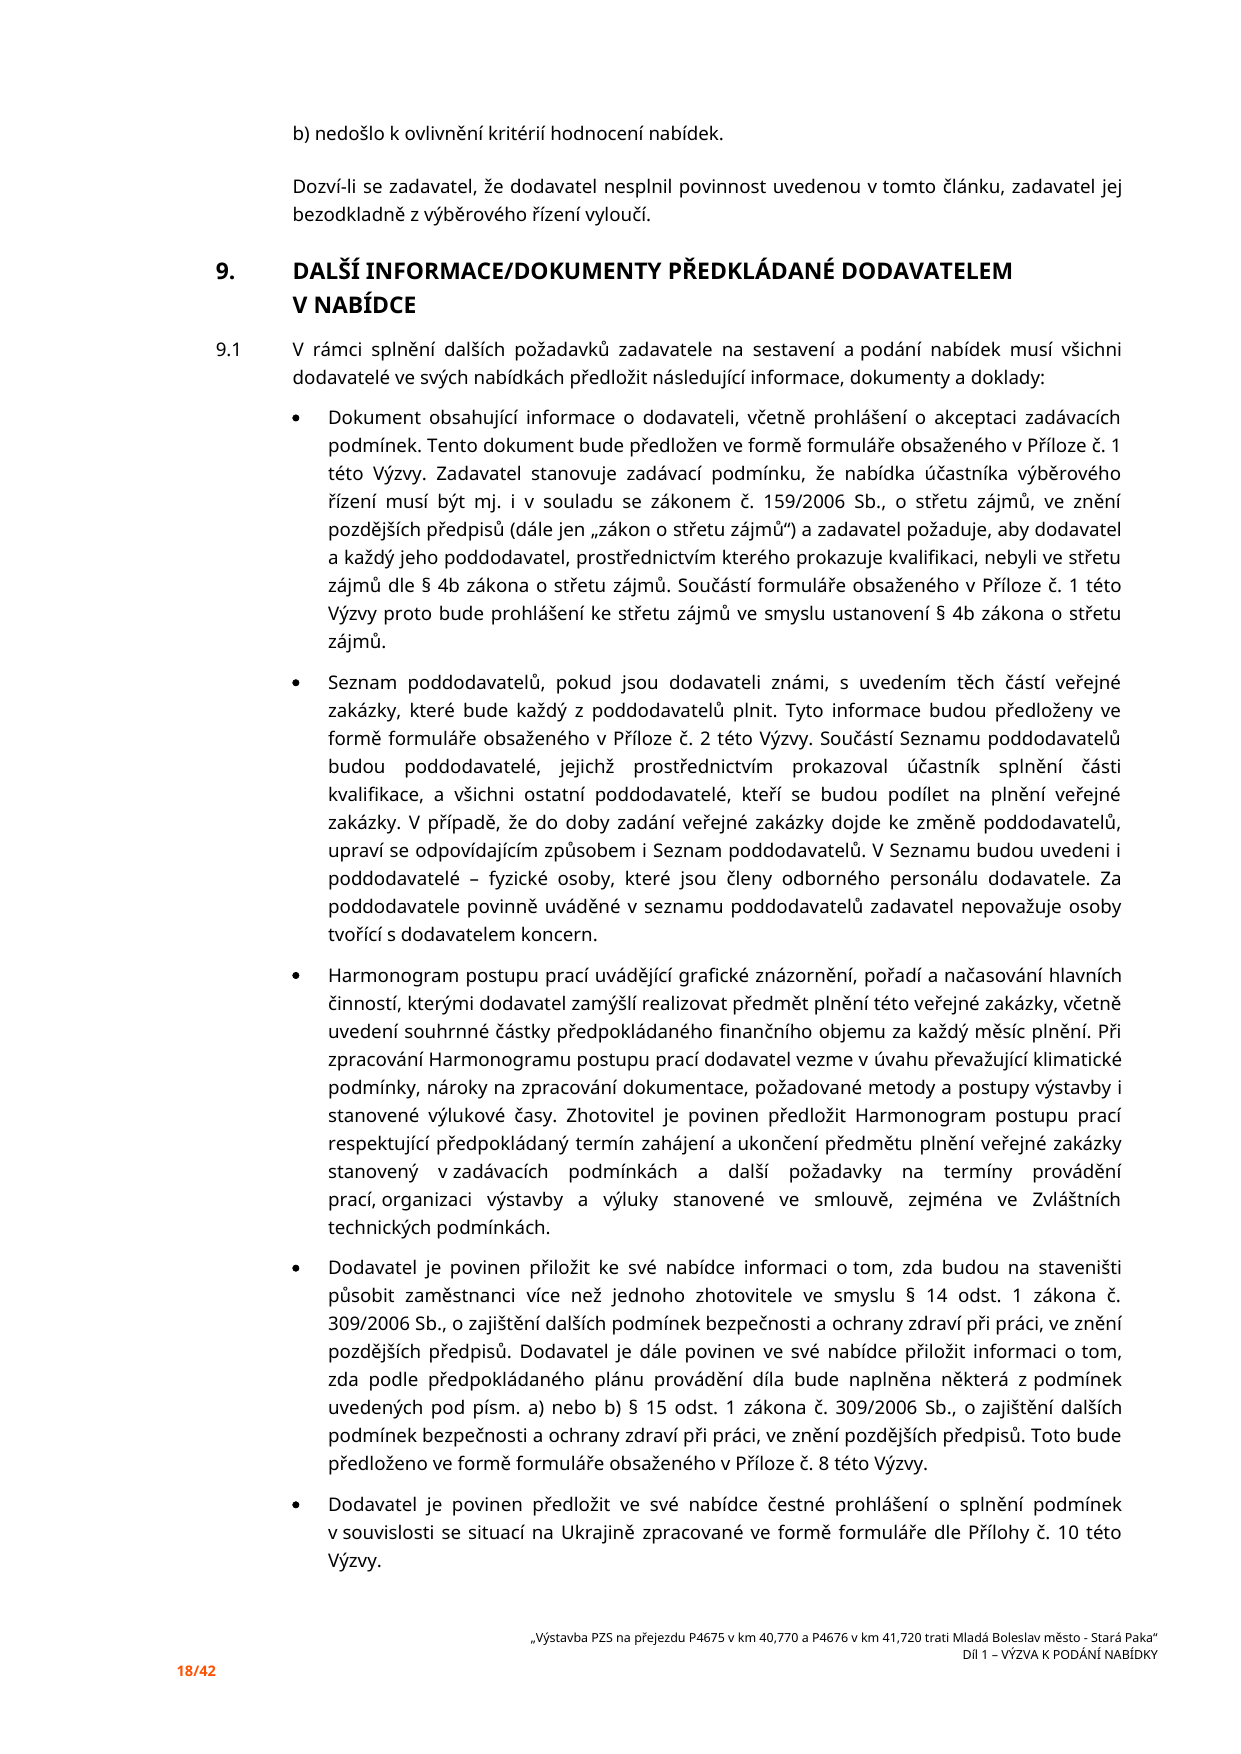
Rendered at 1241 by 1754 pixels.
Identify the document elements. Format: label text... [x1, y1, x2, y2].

text DALŠÍ INFORMACE/DOKUMENTY PŘEDKLÁDANÉ DODAVATELEM V NABÍDCE [216, 255, 1122, 320]
text V rámci splnění dalších požadavků zadavatele na sestavení a podání nabídek musí všichni dodavatelé ve svých nabídkách předložit následující informace, dokumenty a doklady: [216, 336, 1122, 389]
text b) nedošlo k ovlivnění kritérií hodnocení nabídek. [292, 121, 1122, 146]
text Dokument obsahující informace o dodavateli, včetně prohlášení o akceptaci zadávacích podmínek. Tento dokument bude předložen ve formě formuláře obsaženého v Příloze č. 1 této Výzvy. Zadavatel stanovuje zadávací podmínku, že nabídka účastníka výběrového řízení musí být mj. i v souladu se zákonem č. 159/2006 Sb., o střetu zájmů, ve znění pozdějších předpisů (dále jen „zákon o střetu zájmů“) a zadavatel požaduje, aby dodavatel a každý jeho poddodavatel, prostřednictvím kterého prokazuje kvalifikaci, nebyli ve střetu zájmů dle § 4b zákona o střetu zájmů. Součástí formuláře obsaženého v Příloze č. 1 této Výzvy proto bude prohlášení ke střetu zájmů ve smyslu ustanovení § 4b zákona o střetu zájmů. [292, 404, 1122, 654]
text Dodavatel je povinen přiložit ke své nabídce informaci o tom, zda budou na staveništi působit zaměstnanci více než jednoho zhotovitele ve smyslu § 14 odst. 1 zákona č. 309/2006 Sb., o zajištění dalších podmínek bezpečnosti a ochrany zdraví při práci, ve znění pozdějších předpisů. Dodavatel je dále povinen ve své nabídce přiložit informaci o tom, zda podle předpokládaného plánu provádění díla bude naplněna některá z podmínek uvedených pod písm. a) nebo b) § 15 odst. 1 zákona č. 309/2006 Sb., o zajištění dalších podmínek bezpečnosti a ochrany zdraví při práci, ve znění pozdějších předpisů. Toto bude předloženo ve formě formuláře obsaženého v Příloze č. 8 této Výzvy. [292, 1254, 1122, 1476]
text Harmonogram postupu prací uvádějící grafické znázornění, pořadí a načasování hlavních činností, kterými dodavatel zamýšlí realizovat předmět plnění této veřejné zakázky, včetně uvedení souhrnné částky předpokládaného finančního objemu za každý měsíc plnění. Při zpracování Harmonogramu postupu prací dodavatel vezme v úvahu převažující klimatické podmínky, nároky na zpracování dokumentace, požadované metody a postupy výstavby i stanovené výlukové časy. Zhotovitel je povinen předložit Harmonogram postupu prací respektující předpokládaný termín zahájení a ukončení předmětu plnění veřejné zakázky stanovený v zadávacích podmínkách a další požadavky na termíny provádění prací, organizaci výstavby a výluky stanovené ve smlouvě, zejména ve Zvláštních technických podmínkách. [292, 962, 1122, 1239]
text Seznam poddodavatelů, pokud jsou dodavateli známi, s uvedením těch částí veřejné zakázky, které bude každý z poddodavatelů plnit. Tyto informace budou předloženy ve formě formuláře obsaženého v Příloze č. 2 této Výzvy. Součástí Seznamu poddodavatelů budou poddodavatelé, jejichž prostřednictvím prokazoval účastník splnění části kvalifikace, a všichni ostatní poddodavatelé, kteří se budou podílet na plnění veřejné zakázky. V případě, že do doby zadání veřejné zakázky dojde ke změně poddodavatelů, upraví se odpovídajícím způsobem i Seznam poddodavatelů. V Seznamu budou uvedeni i poddodavatelé – fyzické osoby, které jsou členy odborného personálu dodavatele. Za poddodavatele povinně uváděné v seznamu poddodavatelů zadavatel nepovažuje osoby tvořící s dodavatelem koncern. [292, 669, 1122, 947]
text Dodavatel je povinen předložit ve své nabídce čestné prohlášení o splnění podmínek v souvislosti se situací na Ukrajině zpracované ve formě formuláře dle Přílohy č. 10 této Výzvy. [292, 1491, 1122, 1573]
text Dozví-li se zadavatel, že dodavatel nesplnil povinnost uvedenou v tomto článku, zadavatel jej bezodkladně z výběrového řízení vyloučí. [292, 174, 1122, 227]
